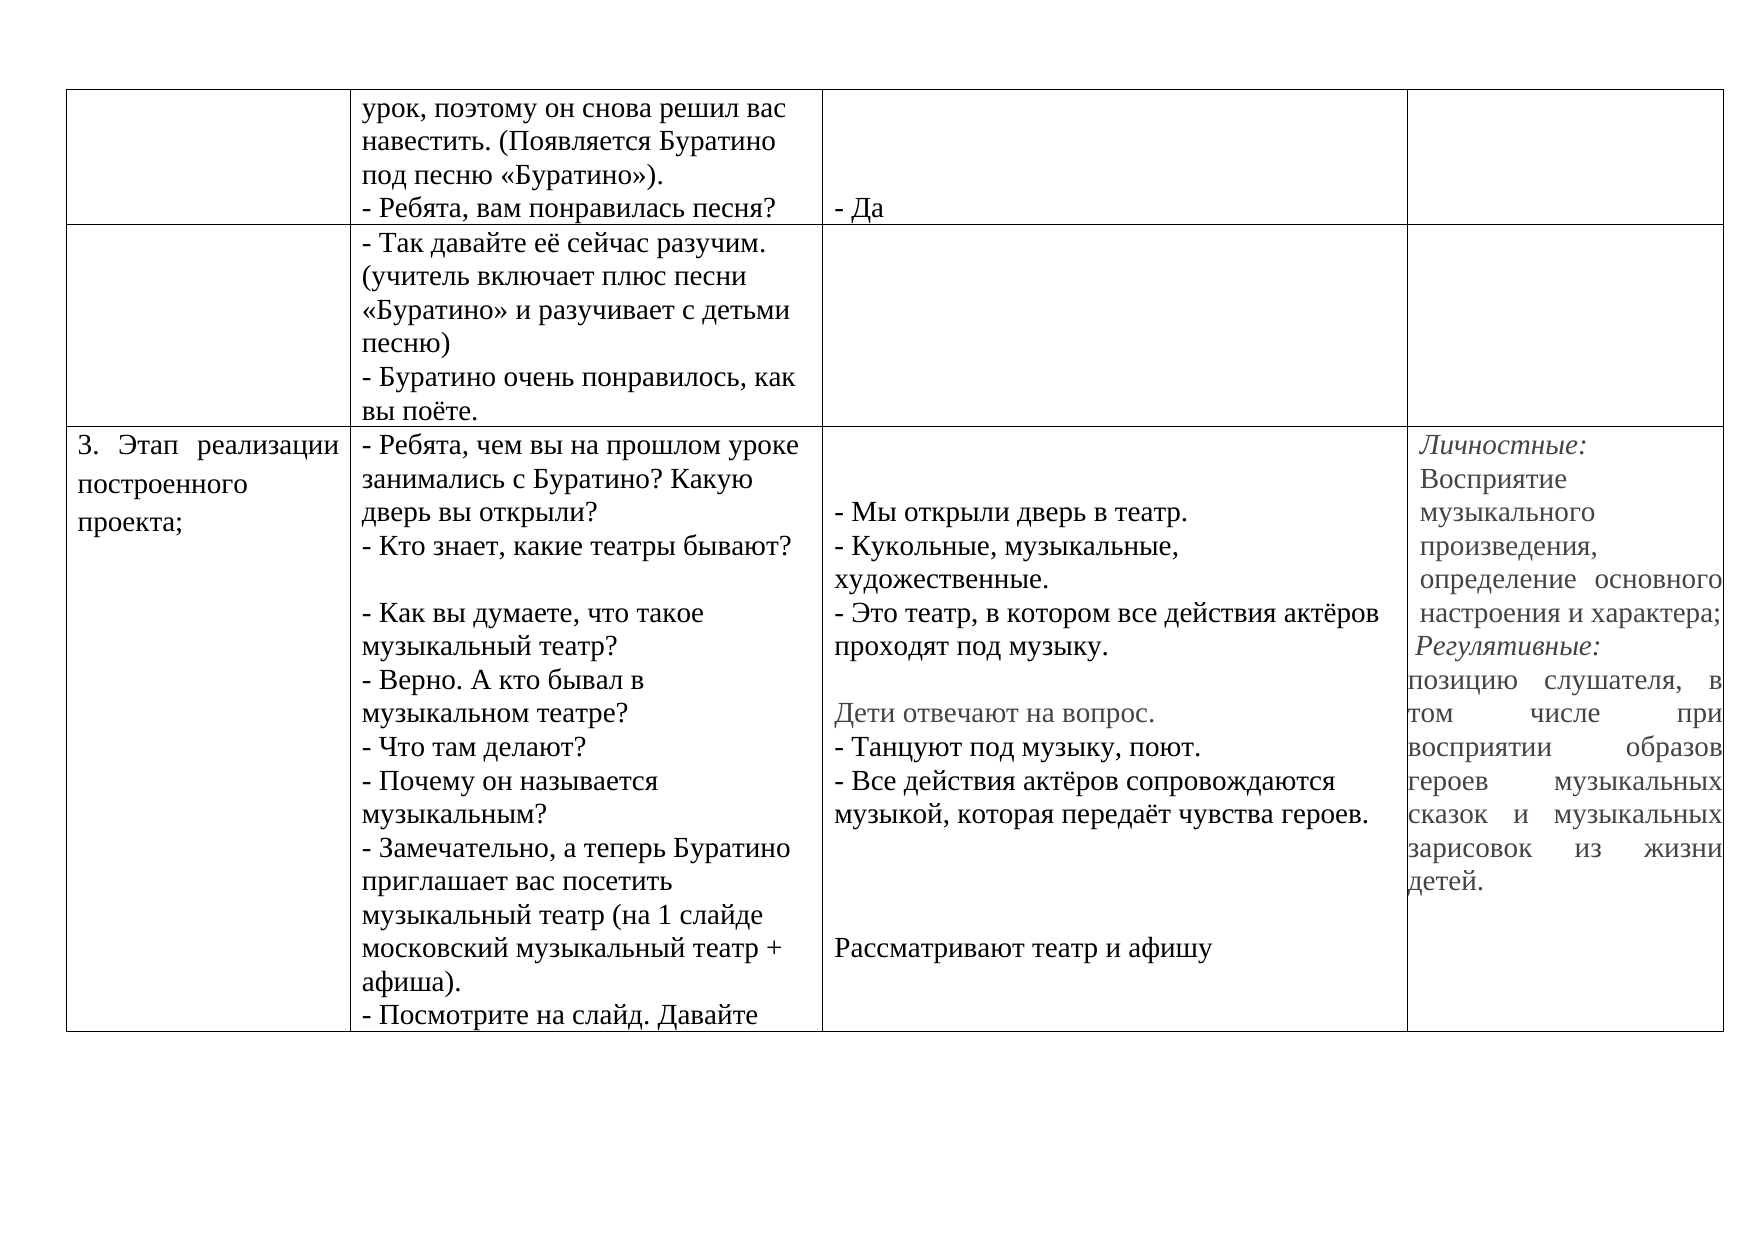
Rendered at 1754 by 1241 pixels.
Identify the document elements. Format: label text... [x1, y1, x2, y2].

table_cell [351, 427, 822, 1031]
table_cell [67, 225, 350, 426]
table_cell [1408, 427, 1723, 1031]
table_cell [67, 90, 350, 224]
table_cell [351, 90, 822, 224]
table_cell [1408, 225, 1723, 426]
table_cell [823, 225, 1407, 426]
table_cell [823, 90, 1407, 224]
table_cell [1408, 90, 1723, 224]
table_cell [823, 427, 1407, 1031]
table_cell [67, 427, 350, 1031]
table_cell - Так давайте её сейчас разучим. (учитель включает плюс песни «Буратино» и разучивает с детьми песню) - Буратино очень понравилось, как вы поёте. [351, 225, 822, 426]
